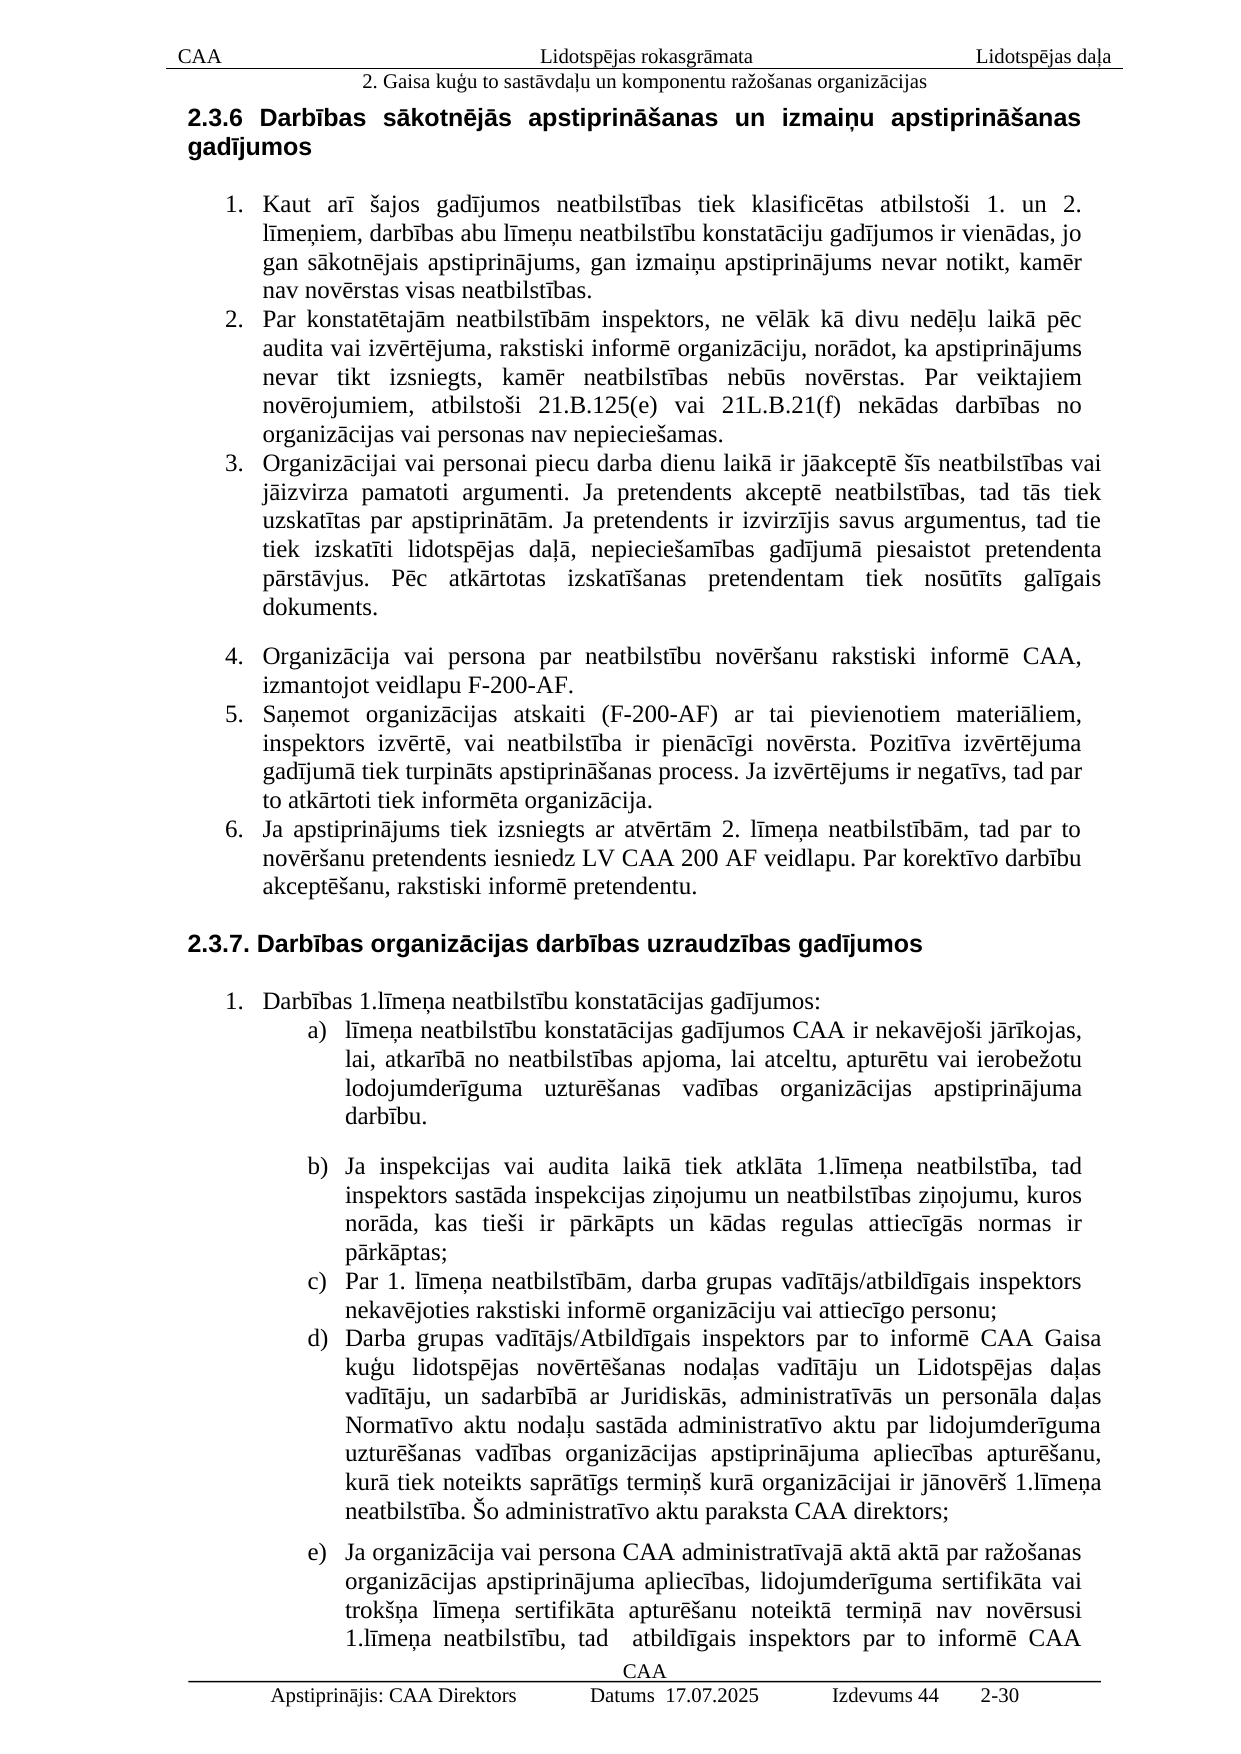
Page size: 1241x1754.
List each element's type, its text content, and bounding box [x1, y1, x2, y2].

list Darba grupas vadītājs/Atbildīgais inspektors par to informē CAA Gaisa kuģu lidotspējas novērtēšanas nodaļas vadītāju un Lidotspējas daļas vadītāju, un sadarbībā ar Juridiskās, administratīvās un personāla daļas Normatīvo aktu nodaļu sastāda administratīvo aktu par lidojumderīguma uzturēšanas vadības organizācijas apstiprinājuma apliecības apturēšanu, kurā tiek noteikts saprātīgs termiņš kurā organizācijai ir jānovērš 1.līmeņa neatbilstība. Šo administratīvo aktu paraksta CAA direktors; [307, 1323, 1102, 1525]
list Ja inspekcijas vai audita laikā tiek atklāta 1.līmeņa neatbilstība, tad inspektors sastāda inspekcijas ziņojumu un neatbilstības ziņojumu, kuros norāda, kas tieši ir pārkāpts un kādas regulas attiecīgās normas ir pārkāptas; [307, 1151, 1082, 1266]
list Organizācija vai persona par neatbilstību novēršanu rakstiski informē CAA, izmantojot veidlapu F-200-AF. [225, 641, 1082, 699]
list Par 1. līmeņa neatbilstībām, darba grupas vadītājs/atbildīgais inspektors nekavējoties rakstiski informē organizāciju vai attiecīgo personu; [307, 1266, 1082, 1323]
list Organizācijai vai personai piecu darba dienu laikā ir jāakceptē šīs neatbilstības vai jāizvirza pamatoti argumenti. Ja pretendents akceptē neatbilstības, tad tās tiek uzskatītas par apstiprinātām. Ja pretendents ir izvirzījis savus argumentus, tad tie tiek izskatīti lidotspējas daļā, nepieciešamības gadījumā piesaistot pretendenta pārstāvjus. Pēc atkārtotas izskatīšanas pretendentam tiek nosūtīts galīgais dokuments. [225, 448, 1102, 621]
list līmeņa neatbilstību konstatācijas gadījumos CAA ir nekavējoši jārīkojas, lai, atkarībā no neatbilstības apjoma, lai atceltu, apturētu vai ierobežotu lodojumderīguma uzturēšanas vadības organizācijas apstiprinājuma darbību. [307, 1015, 1082, 1130]
list Par konstatētajām neatbilstībām inspektors, ne vēlāk kā divu nedēļu laikā pēc audita vai izvērtējuma, rakstiski informē organizāciju, norādot, ka apstiprinājums nevar tikt izsniegts, kamēr neatbilstības nebūs novērstas. Par veiktajiem novērojumiem, atbilstoši 21.B.125(e) vai 21L.B.21(f) nekādas darbības no organizācijas vai personas nav nepieciešamas. [225, 304, 1082, 448]
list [307, 1537, 1082, 1652]
text 2.3.6 Darbības sākotnējās apstiprināšanas un izmaiņu apstiprināšanas gadījumos [187, 103, 1082, 161]
list Saņemot organizācijas atskaiti (F-200-AF) ar tai pievienotiem materiāliem, inspektors izvērtē, vai neatbilstība ir pienācīgi novērsta. Pozitīva izvērtējuma gadījumā tiek turpināts apstiprināšanas process. Ja izvērtējums ir negatīvs, tad par to atkārtoti tiek informēta organizācija. [225, 699, 1082, 814]
list Ja apstiprinājums tiek izsniegts ar atvērtām 2. līmeņa neatbilstībām, tad par to novēršanu pretendents iesniedz LV CAA 200 AF veidlapu. Par korektīvo darbību akceptēšanu, rakstiski informē pretendentu. [225, 814, 1082, 900]
text 2.3.7. Darbības organizācijas darbības uzraudzības gadījumos [187, 929, 1082, 958]
list Kaut arī šajos gadījumos neatbilstības tiek klasificētas atbilstoši 1. un 2. līmeņiem, darbības abu līmeņu neatbilstību konstatāciju gadījumos ir vienādas, jo gan sākotnējais apstiprinājums, gan izmaiņu apstiprinājums nevar notikt, kamēr nav novērstas visas neatbilstības. [225, 189, 1082, 304]
list Darbības 1.līmeņa neatbilstību konstatācijas gadījumos: [225, 986, 1082, 1015]
